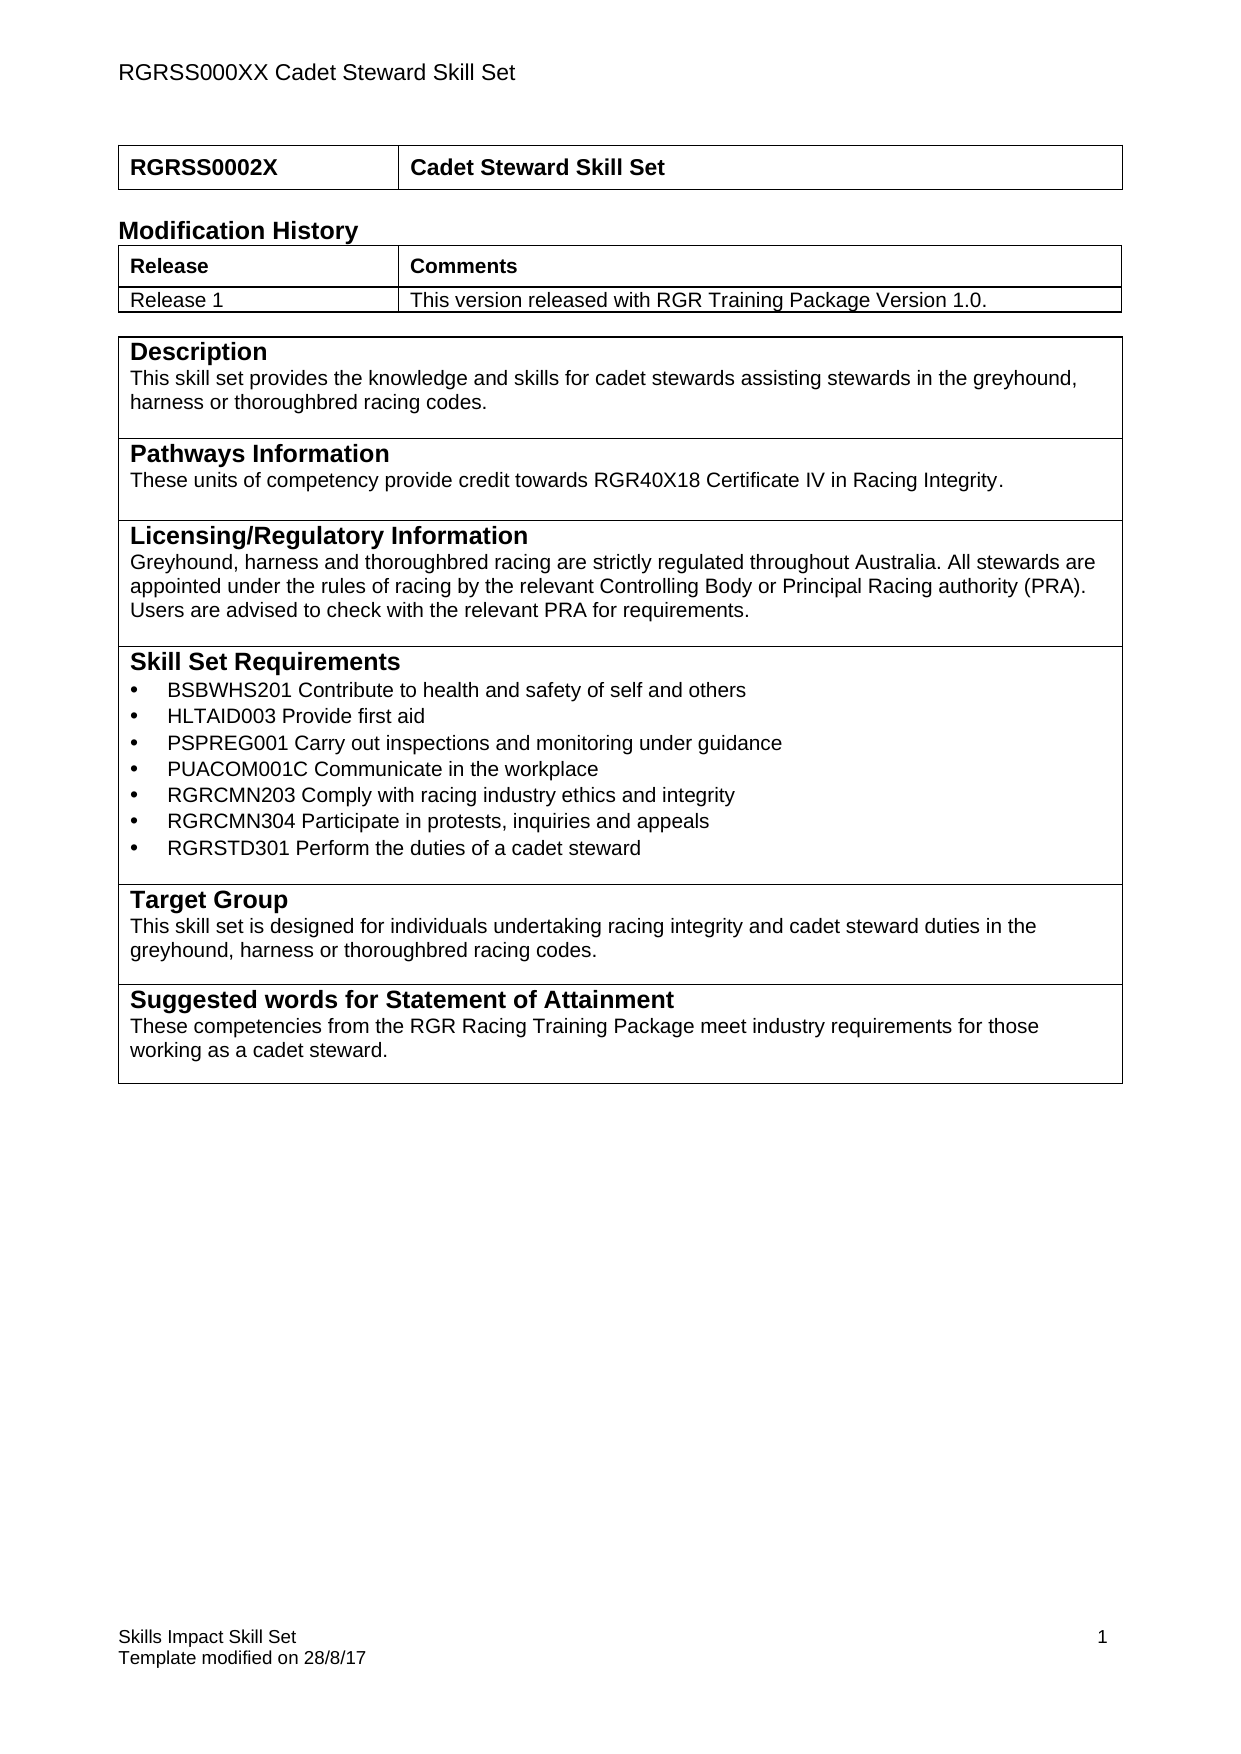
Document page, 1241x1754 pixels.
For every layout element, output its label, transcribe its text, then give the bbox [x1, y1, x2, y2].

table_header Release [119, 246, 398, 286]
table_cell Target Group This skill set is designed for individuals undertaking racing integrity and cadet steward duties in the greyhound, harness or thoroughbred racing codes. [119, 885, 1122, 984]
table_header Comments [399, 246, 1121, 286]
table_cell This version released with RGR Training Package Version 1.0. [399, 288, 1121, 311]
table_cell Pathways Information These units of competency provide credit towards RGR40X18 Certificate IV in Racing Integrity. [119, 439, 1122, 520]
table_cell Licensing/Regulatory Information Greyhound, harness and thoroughbred racing are strictly regulated throughout Australia. All stewards are appointed under the rules of racing by the relevant Controlling Body or Principal Racing authority (PRA). Users are advised to check with the relevant PRA for requirements. [119, 521, 1122, 646]
table_cell Skill Set Requirements BSBWHS201 Contribute to health and safety of self and others HLTAID003 Provide first aid PSPREG001 Carry out inspections and monitoring under guidance PUACOM001C Communicate in the workplace RGRCMN203 Comply with racing industry ethics and integrity RGRCMN304 Participate in protests, inquiries and appeals RGRSTD301 Perform the duties of a cadet steward [119, 647, 1122, 884]
table_cell Release 1 [119, 288, 398, 311]
table_cell Suggested words for Statement of Attainment These competencies from the RGR Racing Training Package meet industry requirements for those working as a cadet steward. [119, 985, 1122, 1083]
table_header RGRSS0002X [119, 146, 398, 188]
table_header Cadet Steward Skill Set [399, 146, 1122, 188]
subtitle Modification History [118, 216, 1122, 245]
table_header Description This skill set provides the knowledge and skills for cadet stewards assisting stewards in the greyhound, harness or thoroughbred racing codes. [119, 338, 1122, 438]
